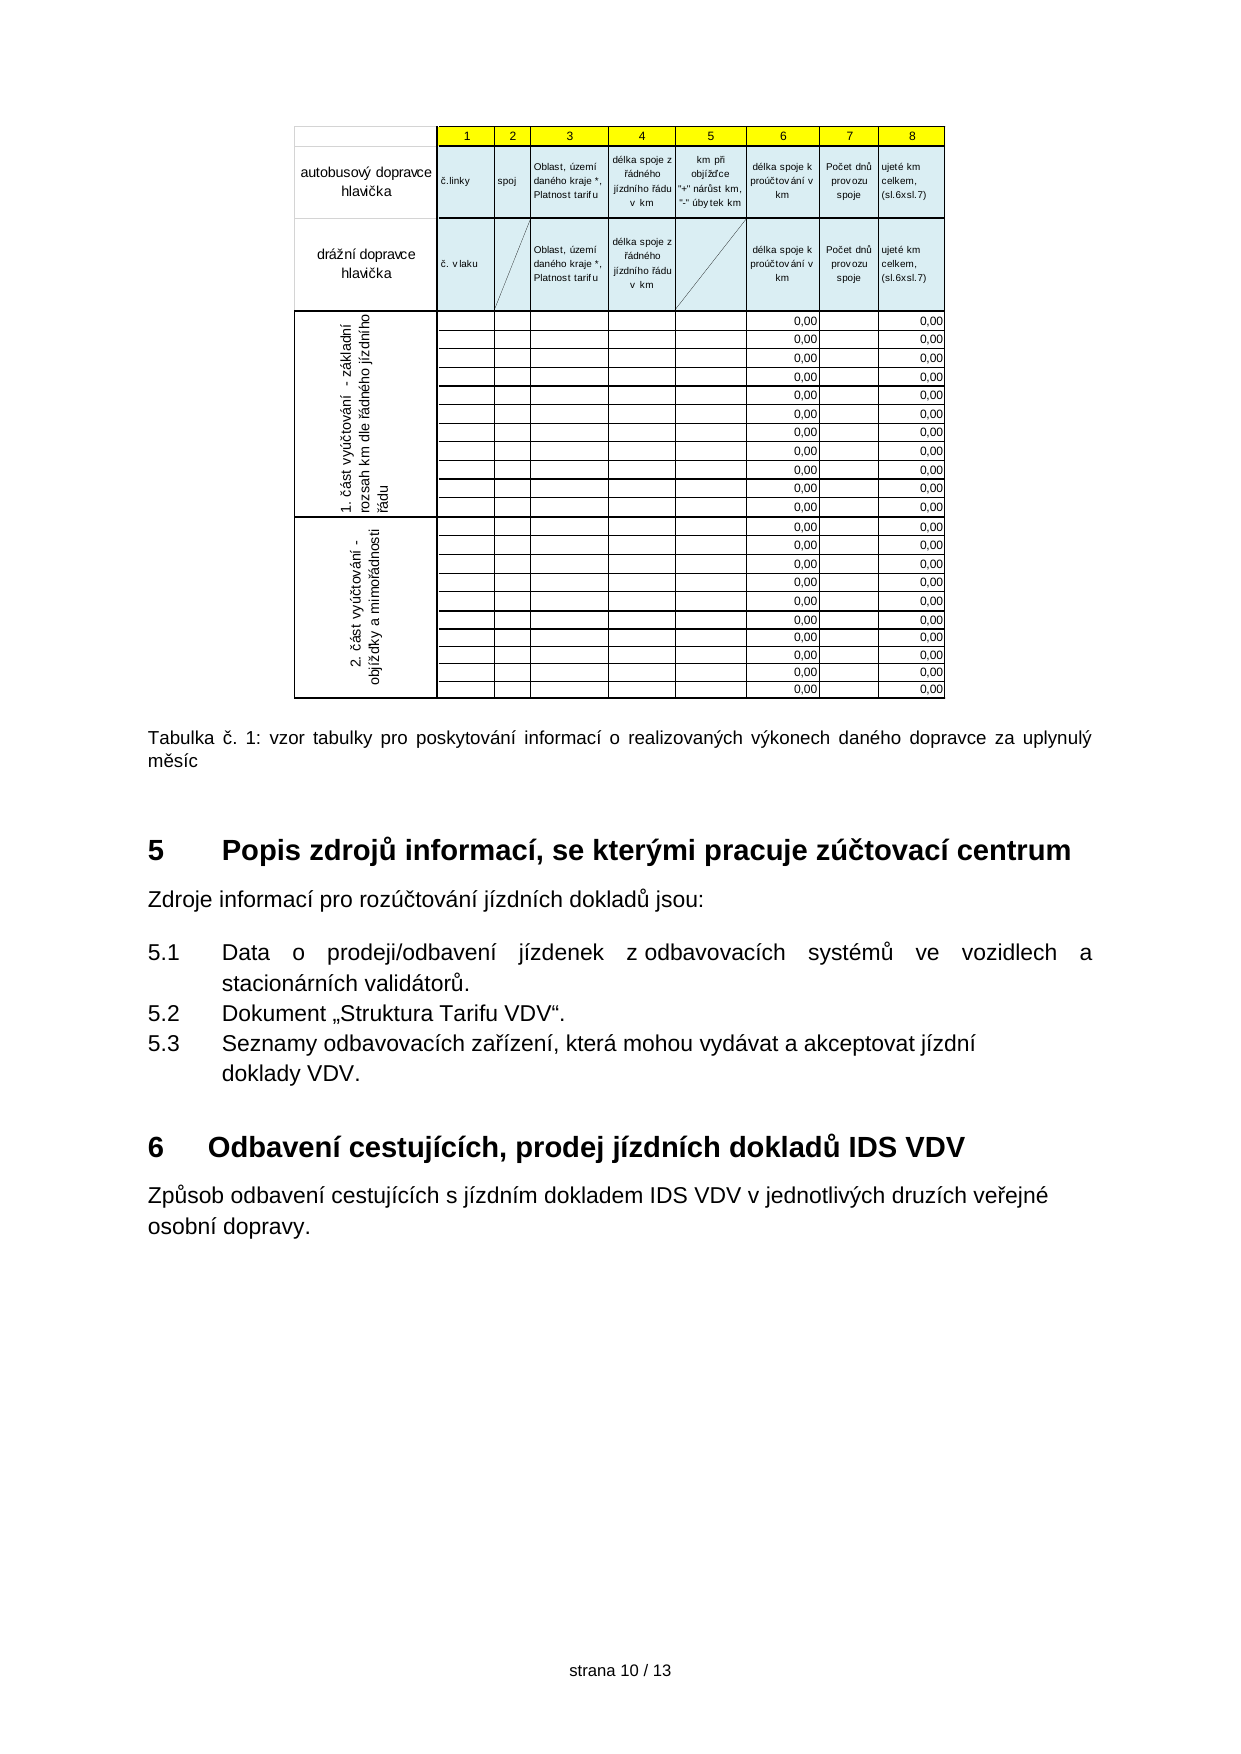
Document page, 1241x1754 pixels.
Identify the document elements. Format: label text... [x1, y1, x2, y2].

list Seznamy odbavovacích zařízení, která mohou vydávat a akceptovat jízdní [148, 1030, 1092, 1056]
text Způsob odbavení cestujících s jízdním dokladem IDS VDV v jednotlivých druzích veřejné osobní dopravy. [148, 1182, 1092, 1239]
text Tabulka č. 1: vzor tabulky pro poskytování informací o realizovaných výkonech daného dopravce za uplynulý měsíc [148, 727, 1092, 771]
text doklady VDV. [222, 1060, 1092, 1087]
list Data o prodeji/odbavení jízdenek z odbavovacích systémů ve vozidlech a stacionárních validátorů. [148, 939, 1092, 996]
list Odbavení cestujících, prodej jízdních dokladů IDS VDV [148, 1129, 1092, 1163]
text Zdroje informací pro rozúčtování jízdních dokladů jsou: [148, 886, 1092, 913]
list Popis zdrojů informací, se kterými pracuje zúčtovací centrum [148, 833, 1092, 867]
list Dokument „Struktura Tarifu VDV“. [148, 1000, 1092, 1026]
